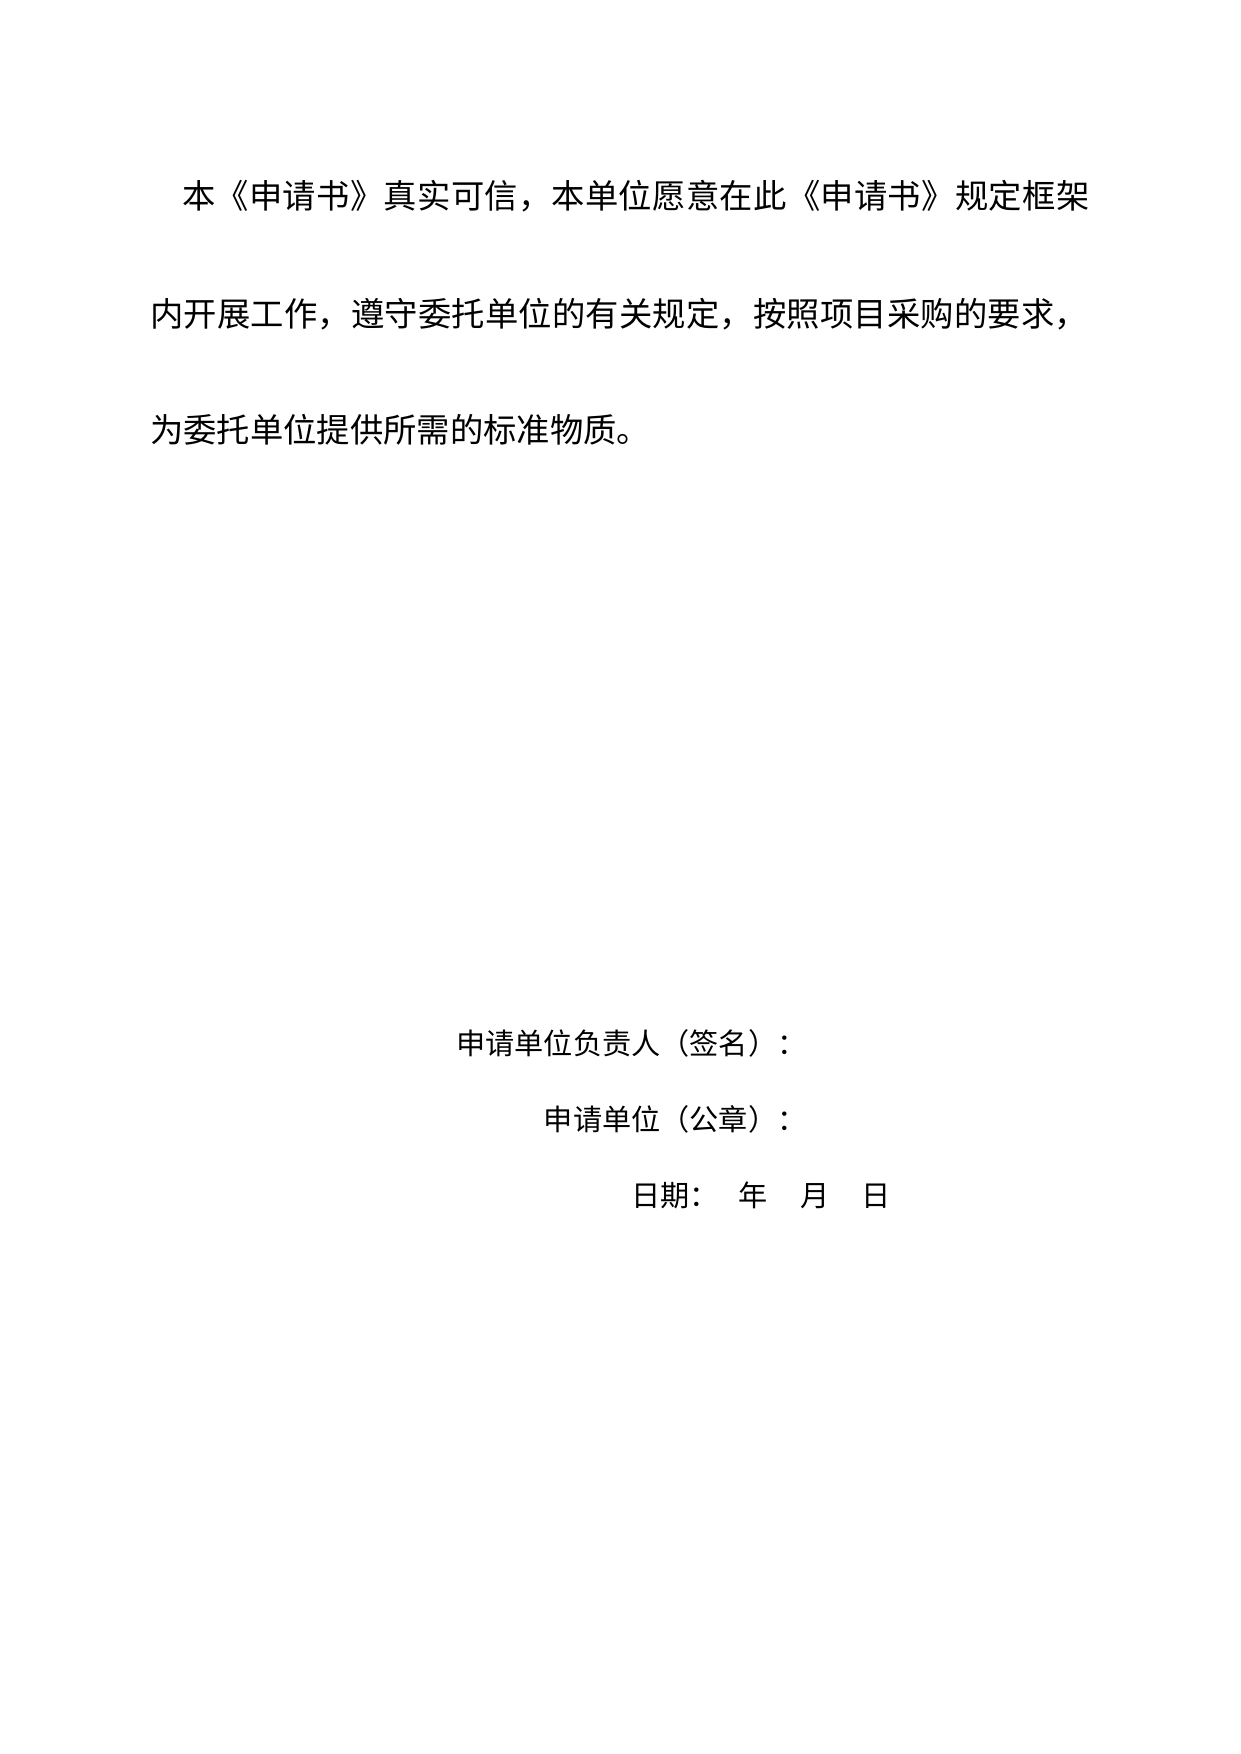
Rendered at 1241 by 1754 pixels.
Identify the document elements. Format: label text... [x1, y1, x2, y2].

text 日期： 年 月 日 [150, 1172, 1090, 1215]
text 申请单位（公章）： [150, 1096, 1090, 1139]
text 本《申请书》真实可信，本单位愿意在此《申请书》规定框架内开展工作，遵守委托单位的有关规定，按照项目采购的要求，为委托单位提供所需的标准物质。 [150, 162, 1090, 461]
text 申请单位负责人（签名）： [150, 1020, 1090, 1063]
